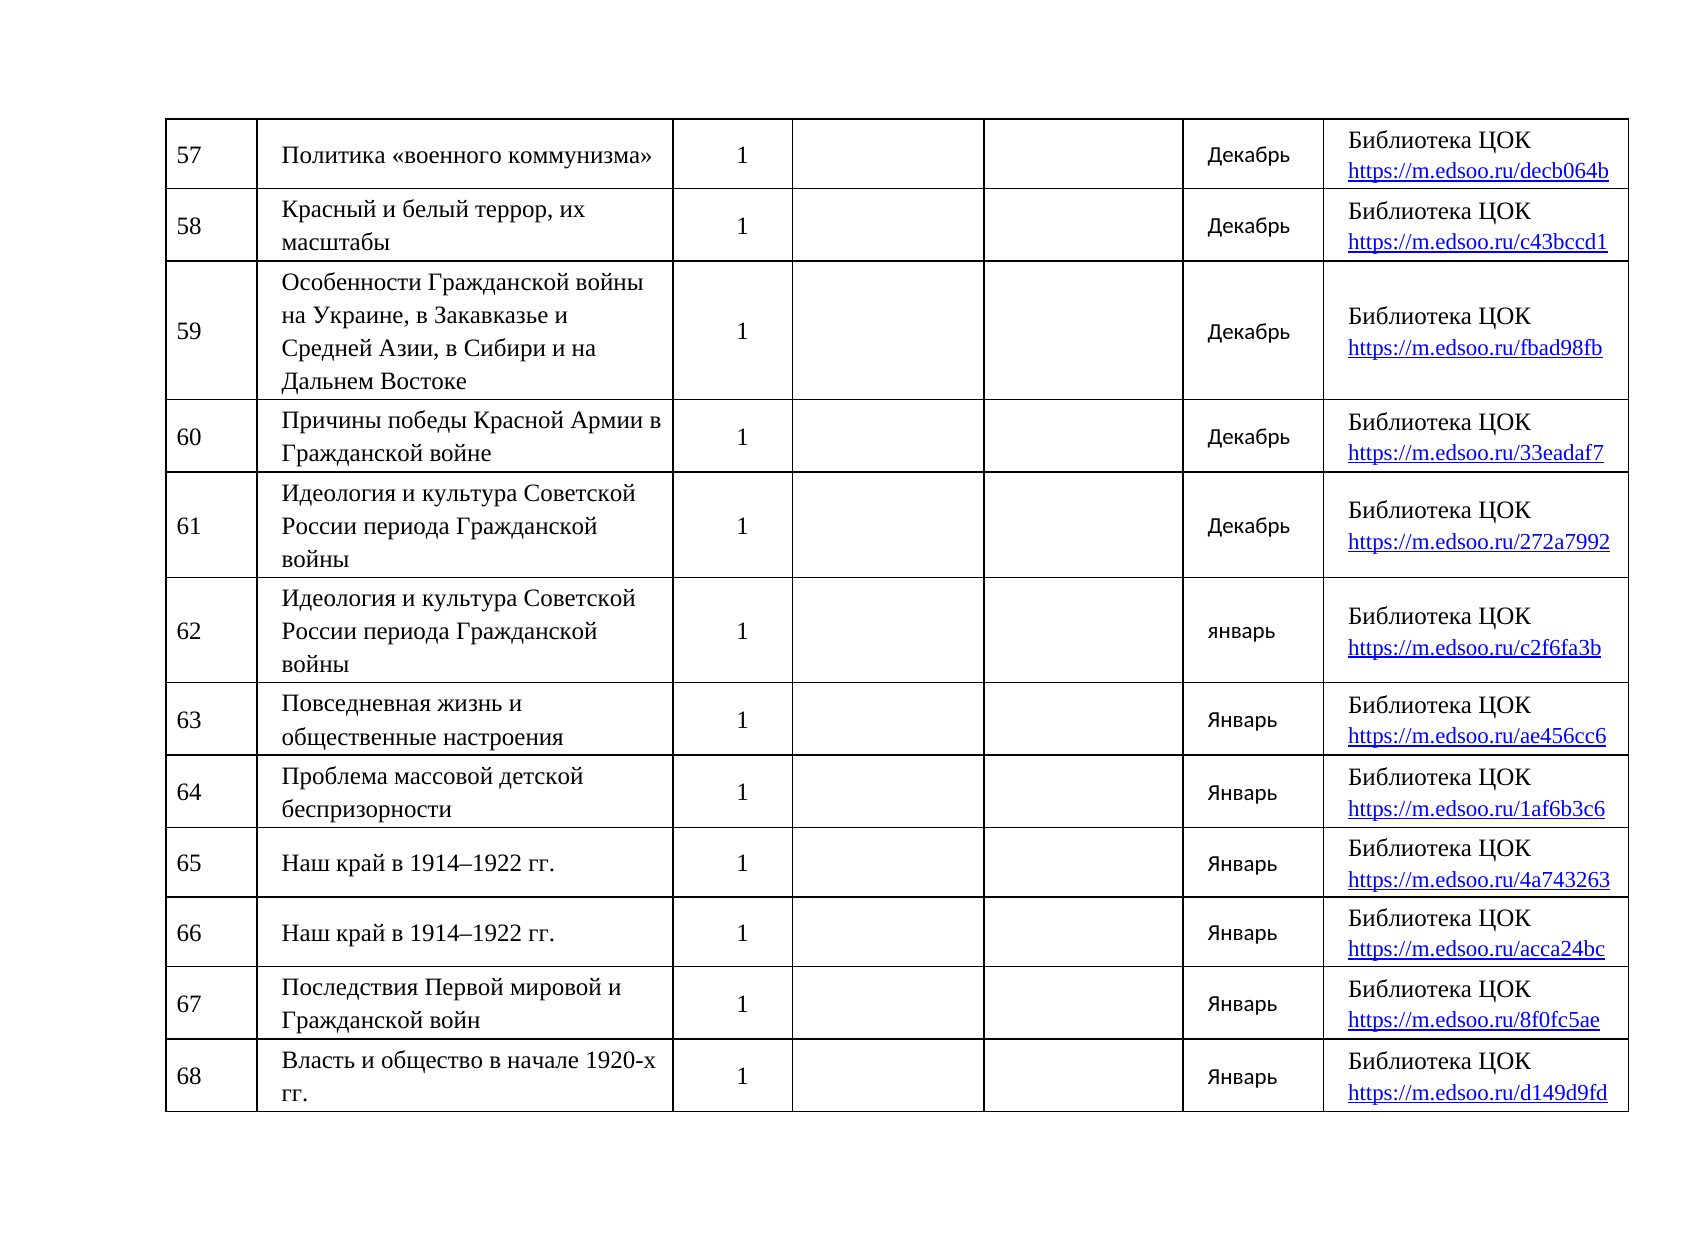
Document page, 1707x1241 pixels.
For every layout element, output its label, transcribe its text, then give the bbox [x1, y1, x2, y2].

table_cell [793, 578, 983, 682]
table_cell Библиотека ЦОК https://m.edsoo.ru/fbad98fb [1324, 262, 1628, 398]
table_cell 1 [674, 967, 792, 1038]
table_cell январь [1184, 578, 1323, 682]
table_cell 1 [674, 898, 792, 966]
table_cell Библиотека ЦОК https://m.edsoo.ru/1af6b3c6 [1324, 756, 1628, 827]
table_cell Особенности Гражданской войны на Украине, в Закавказье и Средней Азии, в Сибири и на Дальнем Востоке [258, 262, 672, 398]
table_cell [793, 473, 983, 576]
table_cell Повседневная жизнь и общественные настроения [258, 683, 672, 754]
table_cell Декабрь [1184, 473, 1323, 576]
table_cell [985, 120, 1182, 188]
table_cell [985, 898, 1182, 966]
table_cell [793, 898, 983, 966]
table_cell Библиотека ЦОК https://m.edsoo.ru/c2f6fa3b [1324, 578, 1628, 682]
table_cell 1 [674, 189, 792, 260]
table_cell 1 [674, 262, 792, 398]
table_cell 59 [167, 262, 256, 398]
table_cell 66 [167, 898, 256, 966]
table_cell Библиотека ЦОК https://m.edsoo.ru/33eadaf7 [1324, 400, 1628, 471]
table_cell 1 [674, 400, 792, 471]
table_cell Идеология и культура Советской России периода Гражданской войны [258, 473, 672, 576]
table_cell [985, 262, 1182, 398]
table_cell Январь [1184, 898, 1323, 966]
table_cell 1 [674, 1040, 792, 1111]
table_cell [793, 120, 983, 188]
table_cell [793, 828, 983, 896]
table_cell 1 [674, 756, 792, 827]
table_cell Декабрь [1184, 120, 1323, 188]
table_cell [793, 262, 983, 398]
table_cell Идеология и культура Советской России периода Гражданской войны [258, 578, 672, 682]
table_cell Декабрь [1184, 189, 1323, 260]
table_cell [985, 189, 1182, 260]
table_cell [793, 756, 983, 827]
table_cell Январь [1184, 756, 1323, 827]
table_cell 68 [167, 1040, 256, 1111]
table_cell Библиотека ЦОК https://m.edsoo.ru/c43bccd1 [1324, 189, 1628, 260]
table_cell Причины победы Красной Армии в Гражданской войне [258, 400, 672, 471]
table_cell Библиотека ЦОК https://m.edsoo.ru/272a7992 [1324, 473, 1628, 576]
table_cell Наш край в 1914–1922 гг. [258, 898, 672, 966]
table_cell [985, 578, 1182, 682]
table_cell 1 [674, 683, 792, 754]
table_cell [985, 400, 1182, 471]
table_cell Январь [1184, 683, 1323, 754]
table_cell 62 [167, 578, 256, 682]
table_cell Красный и белый террор, их масштабы [258, 189, 672, 260]
table_cell [793, 683, 983, 754]
table_cell Проблема массовой детской беспризорности [258, 756, 672, 827]
table_cell Наш край в 1914–1922 гг. [258, 828, 672, 896]
table_cell 60 [167, 400, 256, 471]
table_cell [793, 189, 983, 260]
table_cell 1 [674, 120, 792, 188]
table_cell 61 [167, 473, 256, 576]
table_cell [985, 756, 1182, 827]
table_cell [985, 473, 1182, 576]
table_cell 1 [674, 828, 792, 896]
table_cell [793, 967, 983, 1038]
table_cell Декабрь [1184, 400, 1323, 471]
table_cell Декабрь [1184, 262, 1323, 398]
table_cell Библиотека ЦОК https://m.edsoo.ru/4a743263 [1324, 828, 1628, 896]
table_cell Библиотека ЦОК https://m.edsoo.ru/acca24bc [1324, 898, 1628, 966]
table_cell Библиотека ЦОК https://m.edsoo.ru/ae456cc6 [1324, 683, 1628, 754]
table_cell 57 [167, 120, 256, 188]
table_cell 1 [674, 578, 792, 682]
table_cell [985, 683, 1182, 754]
table_cell Библиотека ЦОК https://m.edsoo.ru/8f0fc5ae [1324, 967, 1628, 1038]
table_cell [985, 828, 1182, 896]
table_cell Власть и общество в начале 1920-х гг. [258, 1040, 672, 1111]
table_cell Последствия Первой мировой и Гражданской войн [258, 967, 672, 1038]
table_cell Библиотека ЦОК https://m.edsoo.ru/d149d9fd [1324, 1040, 1628, 1111]
table_cell 58 [167, 189, 256, 260]
table_cell [793, 400, 983, 471]
table_cell [793, 1040, 983, 1111]
table_cell 67 [167, 967, 256, 1038]
table_cell [985, 967, 1182, 1038]
table_cell 64 [167, 756, 256, 827]
table_cell Январь [1184, 967, 1323, 1038]
table_cell [985, 1040, 1182, 1111]
table_cell 63 [167, 683, 256, 754]
table_cell Политика «военного коммунизма» [258, 120, 672, 188]
table_cell Библиотека ЦОК https://m.edsoo.ru/decb064b [1324, 120, 1628, 188]
table_cell Январь [1184, 1040, 1323, 1111]
table_cell 65 [167, 828, 256, 896]
table_cell 1 [674, 473, 792, 576]
table_cell Январь [1184, 828, 1323, 896]
